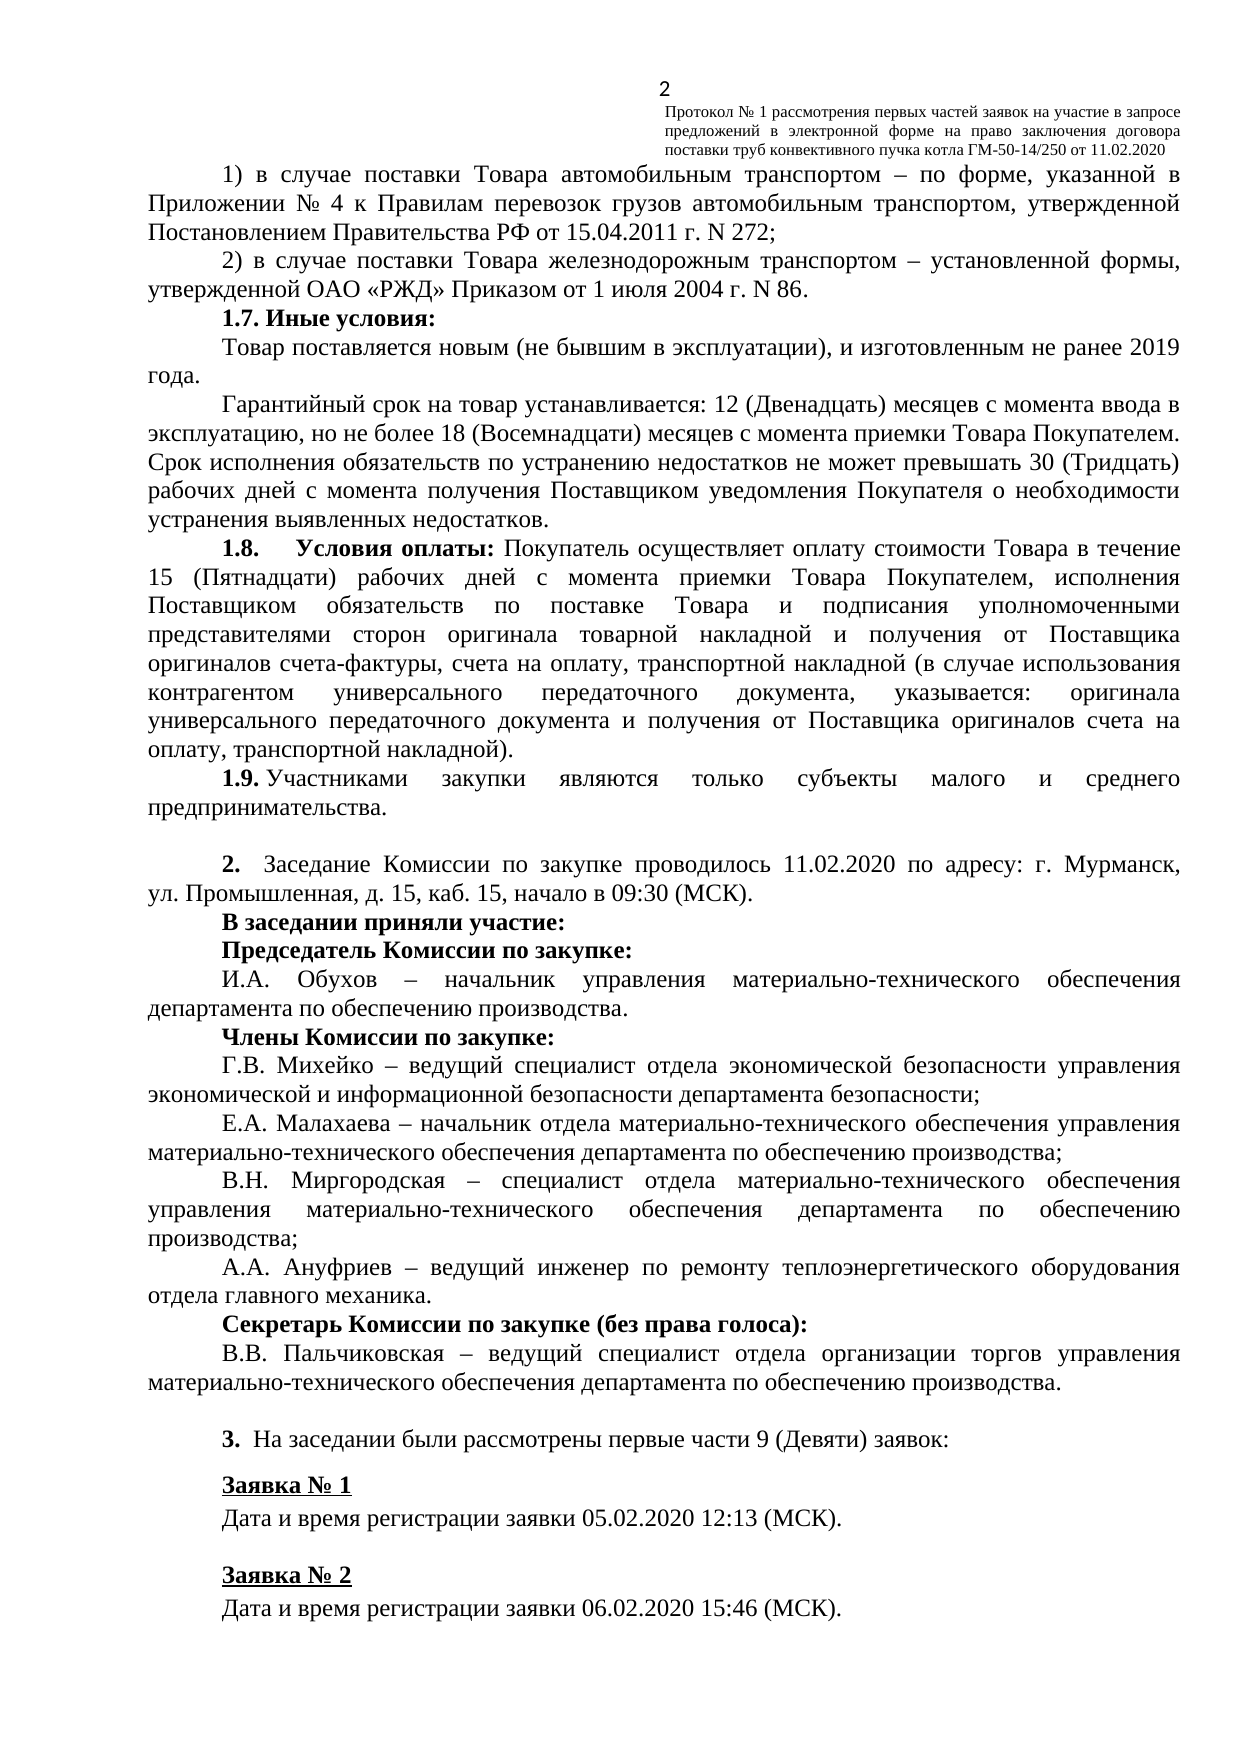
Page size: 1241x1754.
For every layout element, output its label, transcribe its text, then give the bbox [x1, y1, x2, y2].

subtitle Заявка № 2 [148, 1560, 1181, 1589]
text Г.В. Михейко – ведущий специалист отдела экономической безопасности управления экономической и информационной безопасности департамента безопасности; [148, 1051, 1181, 1108]
list Иные условия: [222, 303, 1181, 332]
text Секретарь Комиссии по закупке (без права голоса): [148, 1309, 1181, 1338]
text Члены Комиссии по закупке: [148, 1022, 1181, 1051]
text Дата и время регистрации заявки 06.02.2020 15:46 (МСК). [148, 1593, 1181, 1622]
subtitle 3. На заседании были рассмотрены первые части 9 (Девяти) заявок: [148, 1424, 1181, 1453]
text И.А. Обухов – начальник управления материально-технического обеспечения департамента по обеспечению производства. [148, 964, 1181, 1022]
text Гарантийный срок на товар устанавливается: 12 (Двенадцать) месяцев с момента ввода в эксплуатацию, но не более 18 (Восемнадцати) месяцев с момента приемки Товара Покупателем. Срок исполнения обязательств по устранению недостатков не может превышать 30 (Тридцать) рабочих дней с момента получения Поставщиком уведомления Покупателя о необходимости устранения выявленных недостатков. [148, 389, 1181, 533]
text А.А. Ануфриев – ведущий инженер по ремонту теплоэнергетического оборудования отдела главного механика. [148, 1252, 1181, 1309]
subtitle Заявка № 1 [148, 1470, 1181, 1499]
text Е.А. Малахаева – начальник отдела материально-технического обеспечения управления материально-технического обеспечения департамента по обеспечению производства; [148, 1108, 1181, 1166]
text 2) в случае поставки Товара железнодорожным транспортом – установленной формы, утвержденной ОАО «РЖД» Приказом от 1 июля 2004 г. N 86. [148, 246, 1181, 303]
text В.Н. Миргородская – специалист отдела материально-технического обеспечения управления материально-технического обеспечения департамента по обеспечению производства; [148, 1166, 1181, 1252]
subtitle В.В. Пальчиковская – ведущий специалист отдела организации торгов управления материально-технического обеспечения департамента по обеспечению производства. [148, 1338, 1181, 1396]
list Условия оплаты: Покупатель осуществляет оплату стоимости Товара в течение 15 (Пятнадцати) рабочих дней с момента приемки Товара Покупателем, исполнения Поставщиком обязательств по поставке Товара и подписания уполномоченными представителями сторон оригинала товарной накладной и получения от Поставщика оригиналов счета-фактуры, счета на оплату, транспортной накладной (в случае использования контрагентом универсального передаточного документа, указывается: оригинала универсального передаточного документа и получения от Поставщика оригиналов счета на оплату, транспортной накладной). [148, 533, 1181, 763]
text 1.9. Участниками закупки являются только субъекты малого и среднего предпринимательства. [148, 763, 1181, 821]
text В заседании приняли участие: [148, 907, 1181, 936]
subtitle Заседание Комиссии по закупке проводилось 11.02.2020 по адресу: г. Мурманск, ул. Промышленная, д. 15, каб. 15, начало в 09:30 (МСК). [148, 849, 1181, 907]
text Товар поставляется новым (не бывшим в эксплуатации), и изготовленным не ранее 2019 года. [148, 332, 1181, 389]
text 1) в случае поставки Товара автомобильным транспортом – по форме, указанной в Приложении № 4 к Правилам перевозок грузов автомобильным транспортом, утвержденной Постановлением Правительства РФ от 15.04.2011 г. N 272; [148, 159, 1181, 246]
text Дата и время регистрации заявки 05.02.2020 12:13 (МСК). [148, 1503, 1181, 1532]
text Председатель Комиссии по закупке: [148, 936, 1181, 964]
